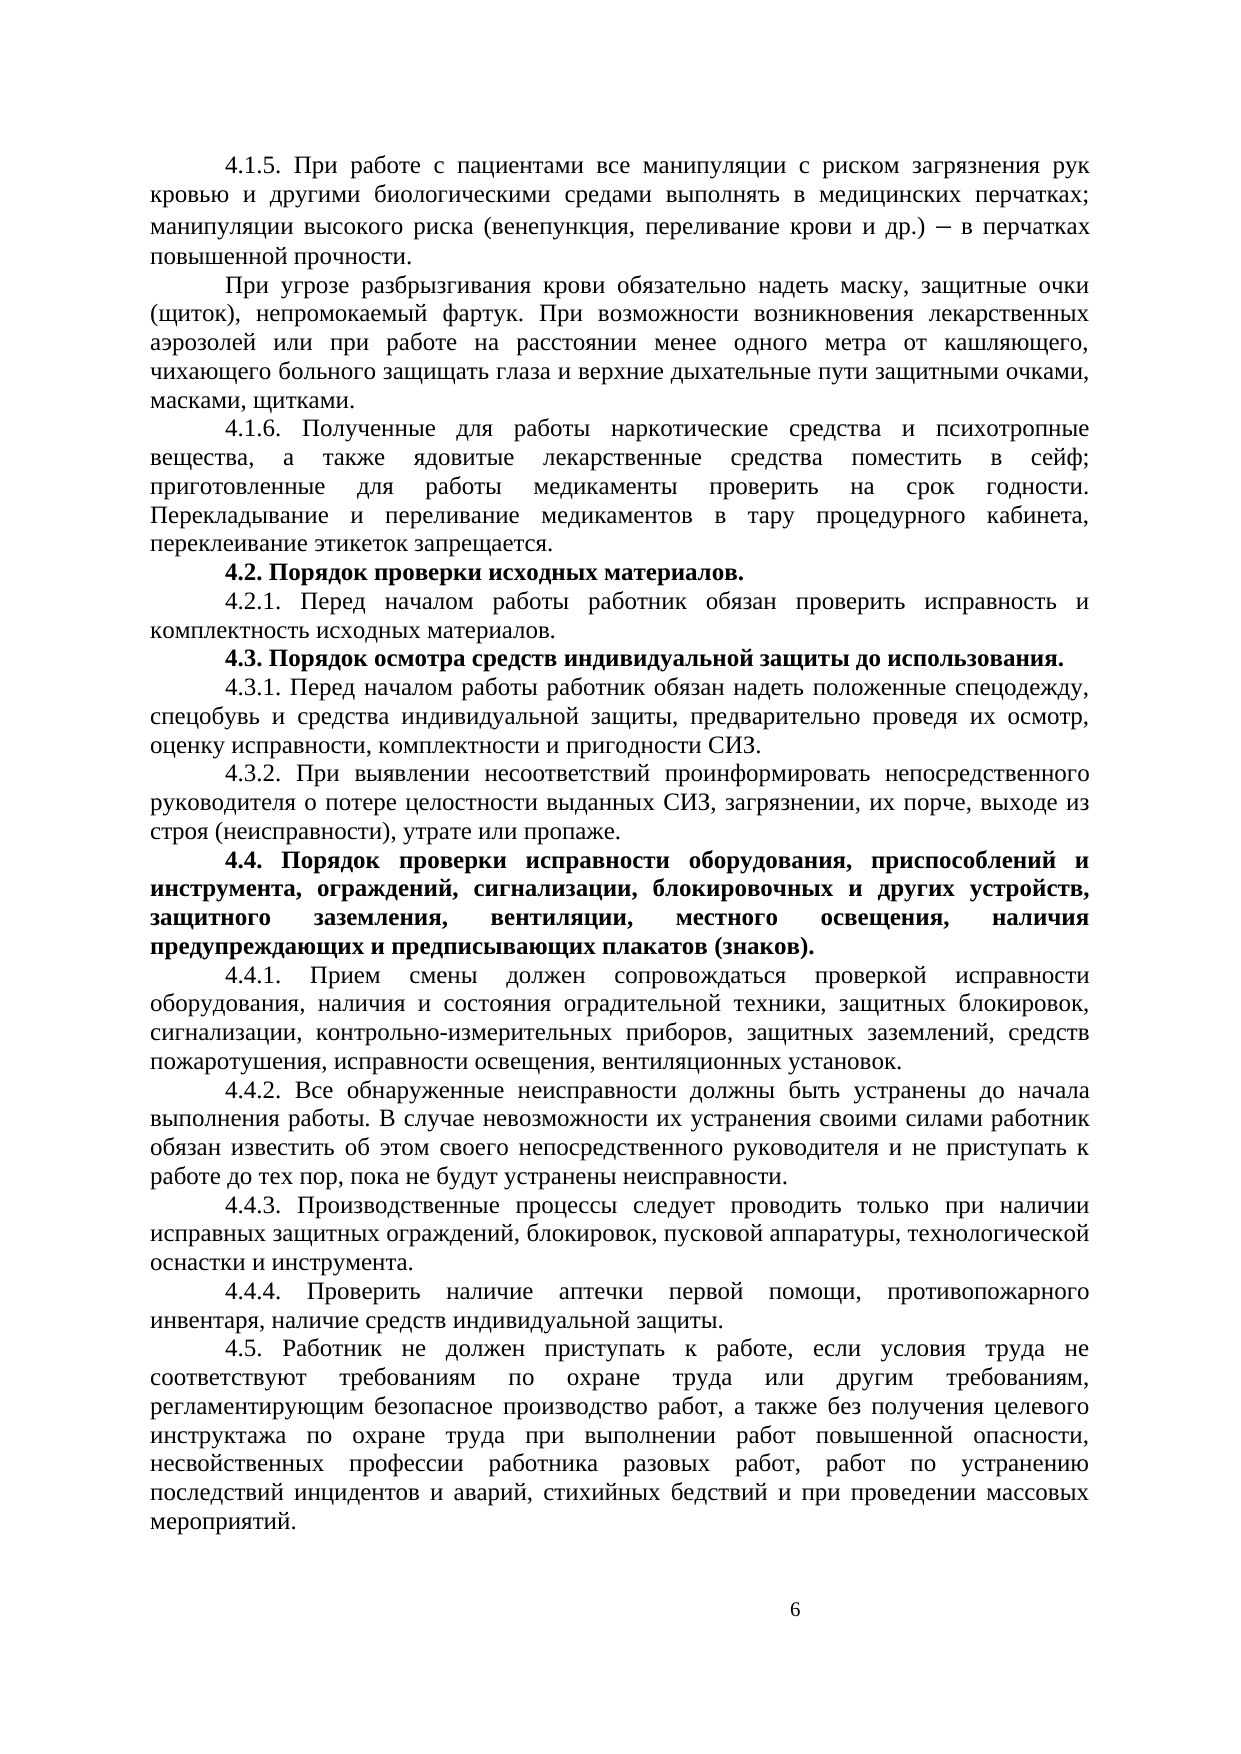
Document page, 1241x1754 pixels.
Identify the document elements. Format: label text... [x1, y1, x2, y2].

text 4.5. Работник не должен приступать к работе, если условия труда не соответствуют требованиям по охране труда или другим требованиям, регламентирующим безопасное производство работ, а также без получения целевого инструктажа по охране труда при выполнении работ повышенной опасности, несвойственных профессии работника разовых работ, работ по устранению последствий инцидентов и аварий, стихийных бедствий и при проведении массовых мероприятий. [150, 1333, 1090, 1535]
text При угрозе разбрызгивания крови обязательно надеть маску, защитные очки (щиток), непромокаемый фартук. При возможности возникновения лекарственных аэрозолей или при работе на расстоянии менее одного метра от кашляющего, чихающего больного защищать глаза и верхние дыхательные пути защитными очками, масками, щитками. [150, 270, 1090, 413]
text 4.2. Порядок проверки исходных материалов. [150, 557, 1090, 586]
text 4.2.1. Перед началом работы работник обязан проверить исправность и комплектность исходных материалов. [150, 586, 1090, 643]
text 4.1.6. Полученные для работы наркотические средства и психотропные вещества, а также ядовитые лекарственные средства поместить в сейф; приготовленные для работы медикаменты проверить на срок годности. Перекладывание и переливание медикаментов в тару процедурного кабинета, переклеивание этикеток запрещается. [150, 413, 1090, 557]
text 4.4.3. Производственные процессы следует проводить только при наличии исправных защитных ограждений, блокировок, пусковой аппаратуры, технологической оснастки и инструмента. [150, 1190, 1090, 1276]
text 4.3. Порядок осмотра средств индивидуальной защиты до использования. [150, 643, 1090, 672]
text 4.3.2. При выявлении несоответствий проинформировать непосредственного руководителя о потере целостности выданных СИЗ, загрязнении, их порче, выходе из строя (неисправности), утрате или пропаже. [150, 758, 1090, 845]
text 4.4.4. Проверить наличие аптечки первой помощи, противопожарного инвентаря, наличие средств индивидуальной защиты. [150, 1276, 1090, 1333]
text 4.1.5. При работе с пациентами все манипуляции с риском загрязнения рук кровью и другими биологическими средами выполнять в медицинских перчатках; манипуляции высокого риска (венепункция, переливание крови и др.) – в перчатках повышенной прочности. [150, 150, 1090, 270]
text 4.4.1. Прием смены должен сопровождаться проверкой исправности оборудования, наличия и состояния оградительной техники, защитных блокировок, сигнализации, контрольно-измерительных приборов, защитных заземлений, средств пожаротушения, исправности освещения, вентиляционных установок. [150, 960, 1090, 1075]
text 4.4. Порядок проверки исправности оборудования, приспособлений и инструмента, ограждений, сигнализации, блокировочных и других устройств, защитного заземления, вентиляции, местного освещения, наличия предупреждающих и предписывающих плакатов (знаков). [150, 845, 1090, 960]
text 4.4.2. Все обнаруженные неисправности должны быть устранены до начала выполнения работы. В случае невозможности их устранения своими силами работник обязан известить об этом своего непосредственного руководителя и не приступать к работе до тех пор, пока не будут устранены неисправности. [150, 1075, 1090, 1190]
text 4.3.1. Перед началом работы работник обязан надеть положенные спецодежду, спецобувь и средства индивидуальной защиты, предварительно проведя их осмотр, оценку исправности, комплектности и пригодности СИЗ. [150, 672, 1090, 758]
